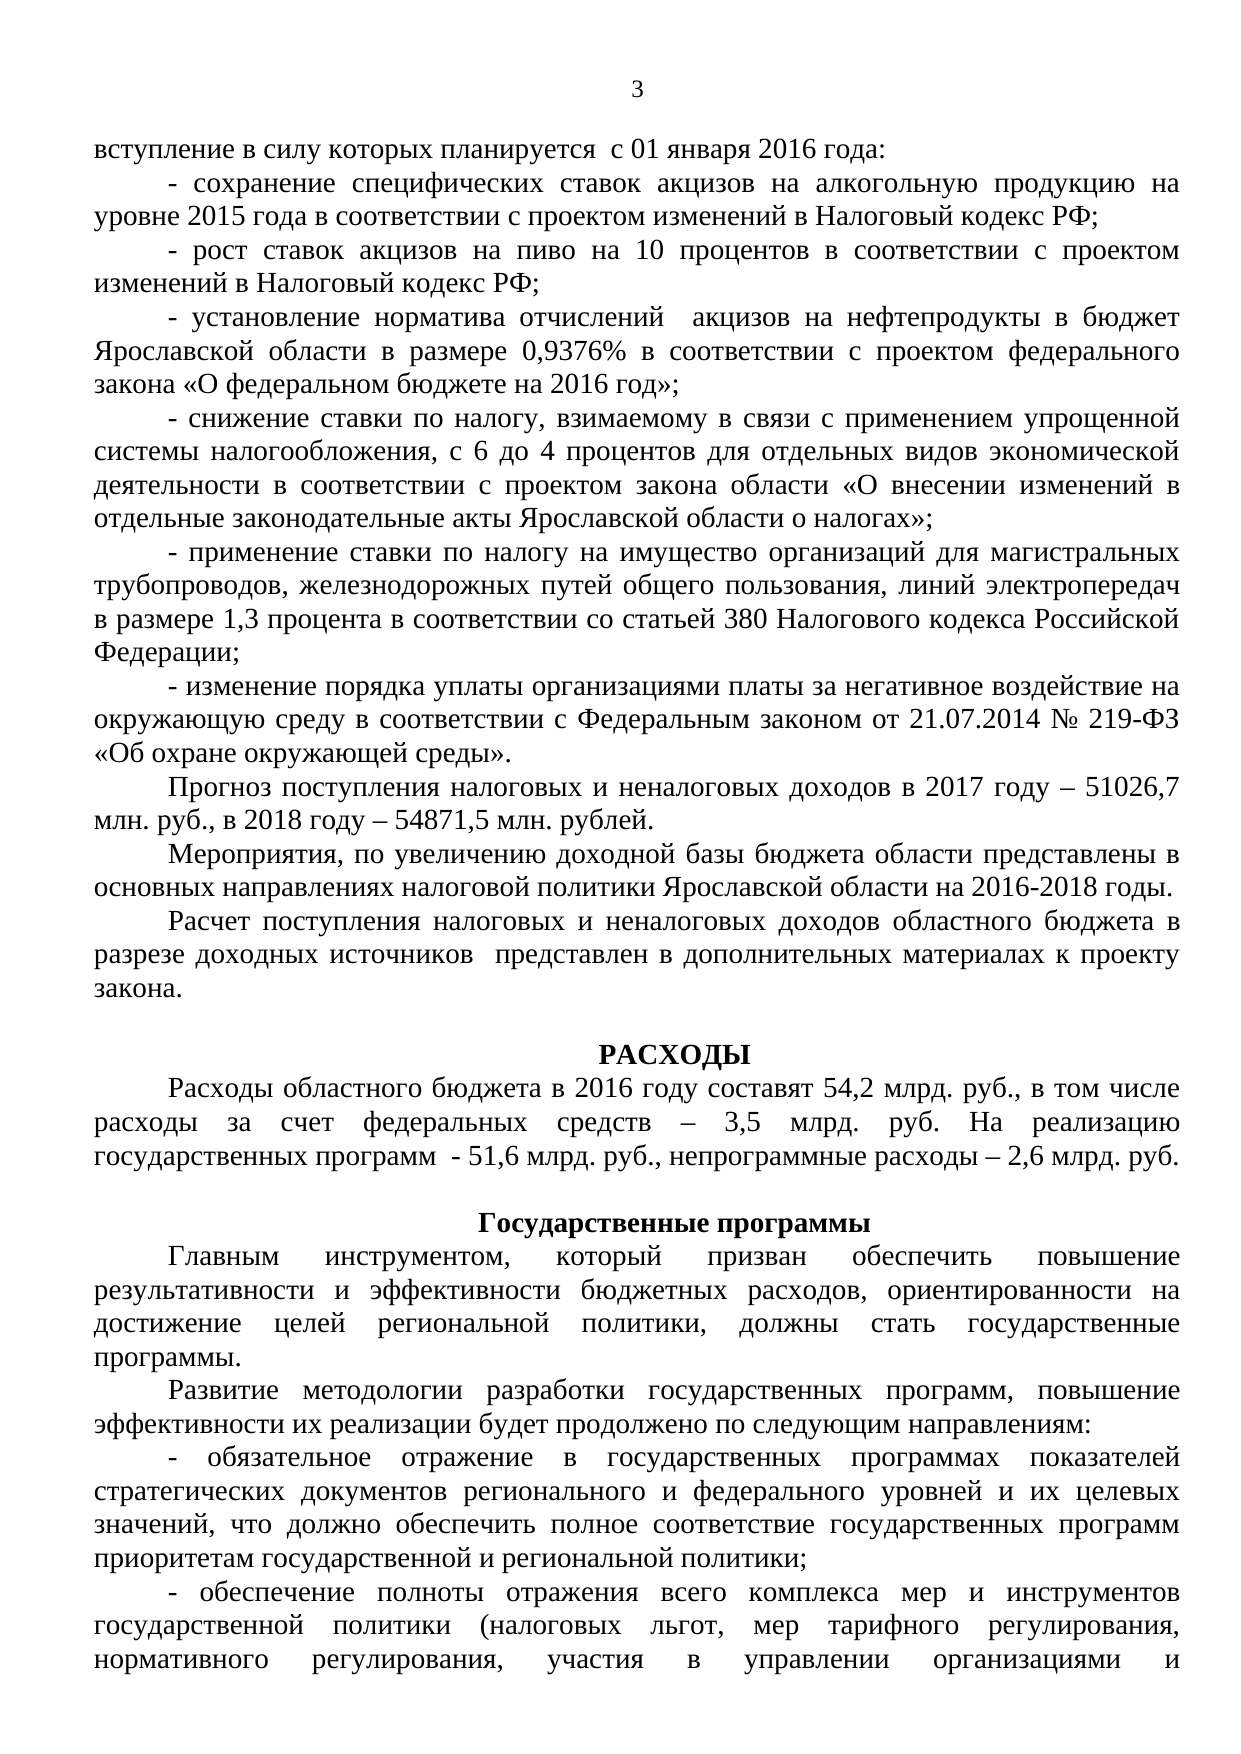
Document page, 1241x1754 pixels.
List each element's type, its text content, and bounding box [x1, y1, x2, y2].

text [94, 131, 1181, 165]
text Расчет поступления налоговых и неналоговых доходов областного бюджета в разрезе доходных источников представлен в дополнительных материалах к проекту закона. [94, 903, 1181, 1003]
text Расходы областного бюджета в 2016 году составят 54,2 млрд. руб., в том числе расходы за счет федеральных средств – 3,5 млрд. руб. На реализацию государственных программ - 51,6 млрд. руб., непрограммные расходы – 2,6 млрд. руб. [94, 1071, 1181, 1171]
text - обязательное отражение в государственных программах показателей стратегических документов регионального и федерального уровней и их целевых значений, что должно обеспечить полное соответствие государственных программ приоритетам государственной и региональной политики; [94, 1439, 1181, 1574]
text - изменение порядка уплаты организациями платы за негативное воздействие на окружающую среду в соответствии с Федеральным законом от 21.07.2014 № 219-ФЗ «Об охране окружающей среды». [94, 668, 1181, 769]
text - применение ставки по налогу на имущество организаций для магистральных трубопроводов, железнодорожных путей общего пользования, линий электропередач в размере 1,3 процента в соответствии со статьей 380 Налогового кодекса Российской Федерации; [94, 534, 1181, 668]
text Главным инструментом, который призван обеспечить повышение результативности и эффективности бюджетных расходов, ориентированности на достижение целей региональной политики, должны стать государственные программы. [94, 1238, 1181, 1372]
text - сохранение специфических ставок акцизов на алкогольную продукцию на уровне 2015 года в соответствии с проектом изменений в Налоговый кодекс РФ; [94, 165, 1181, 232]
text Мероприятия, по увеличению доходной базы бюджета области представлены в основных направлениях налоговой политики Ярославской области на 2016-2018 годы. [94, 836, 1181, 903]
text - снижение ставки по налогу, взимаемому в связи с применением упрощенной системы налогообложения, с 6 до 4 процентов для отдельных видов экономической деятельности в соответствии с проектом закона области «О внесении изменений в отдельные законодательные акты Ярославской области о налогах»; [94, 400, 1181, 534]
subtitle Государственные программы [94, 1205, 1181, 1238]
text - рост ставок акцизов на пиво на 10 процентов в соответствии с проектом изменений в Налоговый кодекс РФ; [94, 232, 1181, 299]
text РАСХОДЫ [94, 1037, 1181, 1071]
text Прогноз поступления налоговых и неналоговых доходов в 2017 году – 51026,7 млн. руб., в 2018 году – 54871,5 млн. рублей. [94, 769, 1181, 836]
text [94, 1574, 1181, 1674]
text - установление норматива отчислений акцизов на нефтепродукты в бюджет Ярославской области в размере 0,9376% в соответствии с проектом федерального закона «О федеральном бюджете на 2016 год»; [94, 299, 1181, 400]
text Развитие методологии разработки государственных программ, повышение эффективности их реализации будет продолжено по следующим направлениям: [94, 1372, 1181, 1439]
